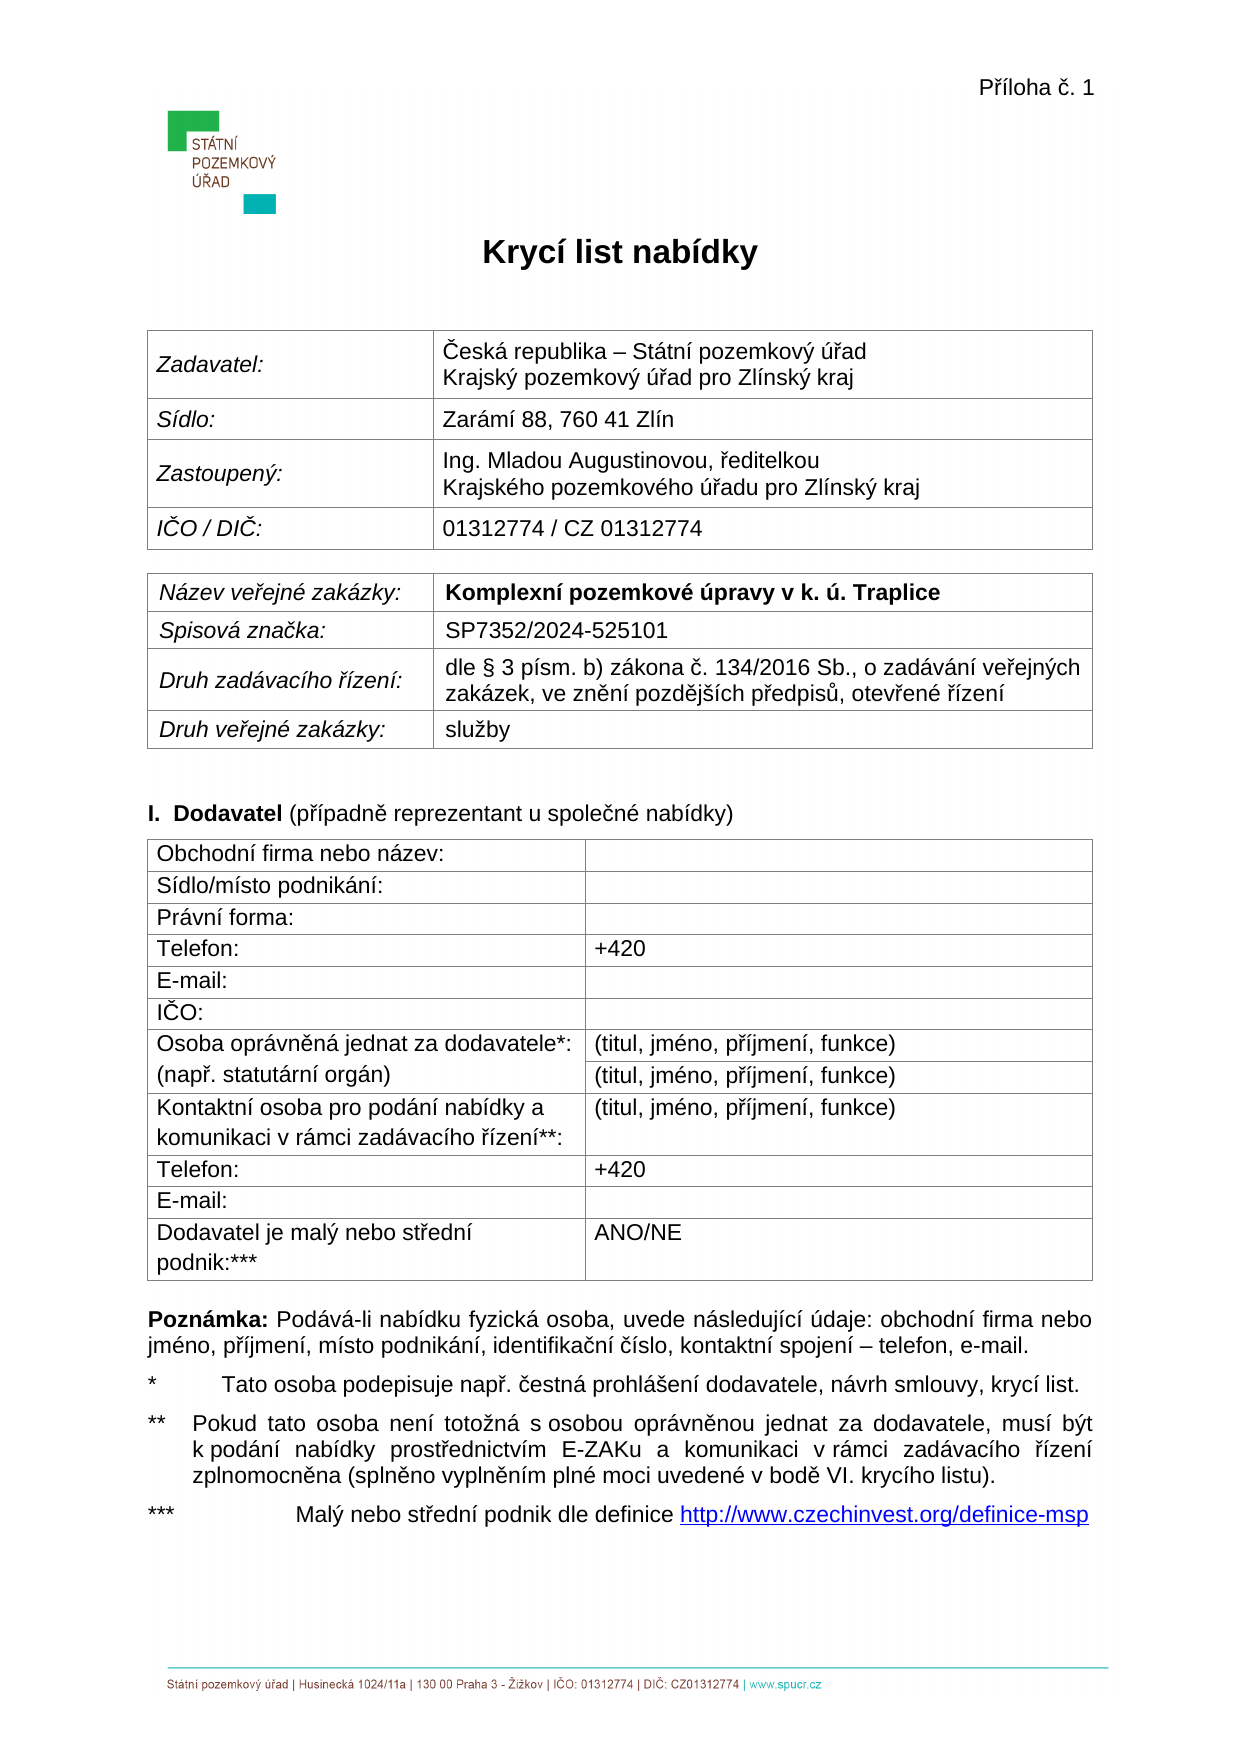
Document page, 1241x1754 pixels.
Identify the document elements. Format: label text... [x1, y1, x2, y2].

table_cell Sídlo: [148, 399, 433, 439]
table_cell E-mail: [148, 1187, 585, 1218]
table_header Obchodní firma nebo název: [148, 840, 585, 871]
table_cell (titul, jméno, příjmení, funkce) [586, 1062, 1092, 1093]
table_cell IČO / DIČ: [148, 508, 433, 548]
table_cell +420 [586, 935, 1092, 966]
text Krycí list nabídky [148, 233, 1093, 271]
table_cell dle § 3 písm. b) zákona č. 134/2016 Sb., o zadávání veřejných zakázek, ve znění pozdějších předpisů, otevřené řízení [434, 649, 1092, 710]
text ** Pokud tato osoba není totožná s osobou oprávněnou jednat za dodavatele, musí být k podání nabídky prostřednictvím E-ZAKu a komunikaci v rámci zadávacího řízení zplnomocněna (splněno vyplněním plné moci uvedené v bodě VI. krycího listu). [148, 1410, 1093, 1489]
table_cell Osoba oprávněná jednat za dodavatele*: (např. statutární orgán) [148, 1030, 585, 1093]
table_cell služby [434, 711, 1092, 748]
table_cell IČO: [148, 999, 585, 1029]
table_cell Ing. Mladou Augustinovou, ředitelkou Krajského pozemkového úřadu pro Zlínský kraj [434, 440, 1092, 507]
table_cell 01312774 / CZ 01312774 [434, 508, 1092, 548]
table_cell ANO/NE [586, 1219, 1092, 1280]
table_cell Kontaktní osoba pro podání nabídky a komunikaci v rámci zadávacího řízení**: [148, 1094, 585, 1154]
table_cell [586, 999, 1092, 1029]
table_cell Sídlo/místo podnikání: [148, 872, 585, 903]
picture [1016, 84, 1023, 94]
picture [150, 84, 1129, 1694]
table_cell E-mail: [148, 967, 585, 998]
text * Tato osoba podepisuje např. čestná prohlášení dodavatele, návrh smlouvy, krycí list. [148, 1371, 1093, 1397]
table_cell [586, 1187, 1092, 1218]
table_cell Telefon: [148, 935, 585, 966]
table_header Zadavatel: [148, 331, 433, 397]
table_header [586, 840, 1092, 871]
table_header Česká republika – Státní pozemkový úřad Krajský pozemkový úřad pro Zlínský kraj [434, 331, 1092, 397]
table_cell [586, 967, 1092, 998]
table_cell Dodavatel je malý nebo střední podnik:*** [148, 1219, 585, 1280]
table_cell Telefon: [148, 1156, 585, 1186]
table_cell [586, 904, 1092, 934]
table_cell Druh veřejné zakázky: [148, 711, 433, 748]
table_header Komplexní pozemkové úpravy v k. ú. Traplice [434, 574, 1092, 611]
table_header Název veřejné zakázky: [148, 574, 433, 611]
table_cell [586, 872, 1092, 903]
text *** Malý nebo střední podnik dle definice http://www.czechinvest.org/definice-msp [148, 1501, 1093, 1528]
table_cell (titul, jméno, příjmení, funkce) [586, 1094, 1092, 1154]
text I. Dodavatel (případně reprezentant u společné nabídky) [148, 800, 1093, 827]
table_cell Spisová značka: [148, 612, 433, 648]
table_cell Zastoupený: [148, 440, 433, 507]
text Poznámka: Podává-li nabídku fyzická osoba, uvede následující údaje: obchodní firma nebo jméno, příjmení, místo podnikání, identifikační číslo, kontaktní spojení – telefon, e-mail. [148, 1306, 1093, 1358]
table_cell (titul, jméno, příjmení, funkce) [586, 1030, 1092, 1061]
table_cell Druh zadávacího řízení: [148, 649, 433, 710]
table_cell Zarámí 88, 760 41 Zlín [434, 399, 1092, 439]
table_cell SP7352/2024-525101 [434, 612, 1092, 648]
table_cell +420 [586, 1156, 1092, 1186]
table_cell Právní forma: [148, 904, 585, 934]
